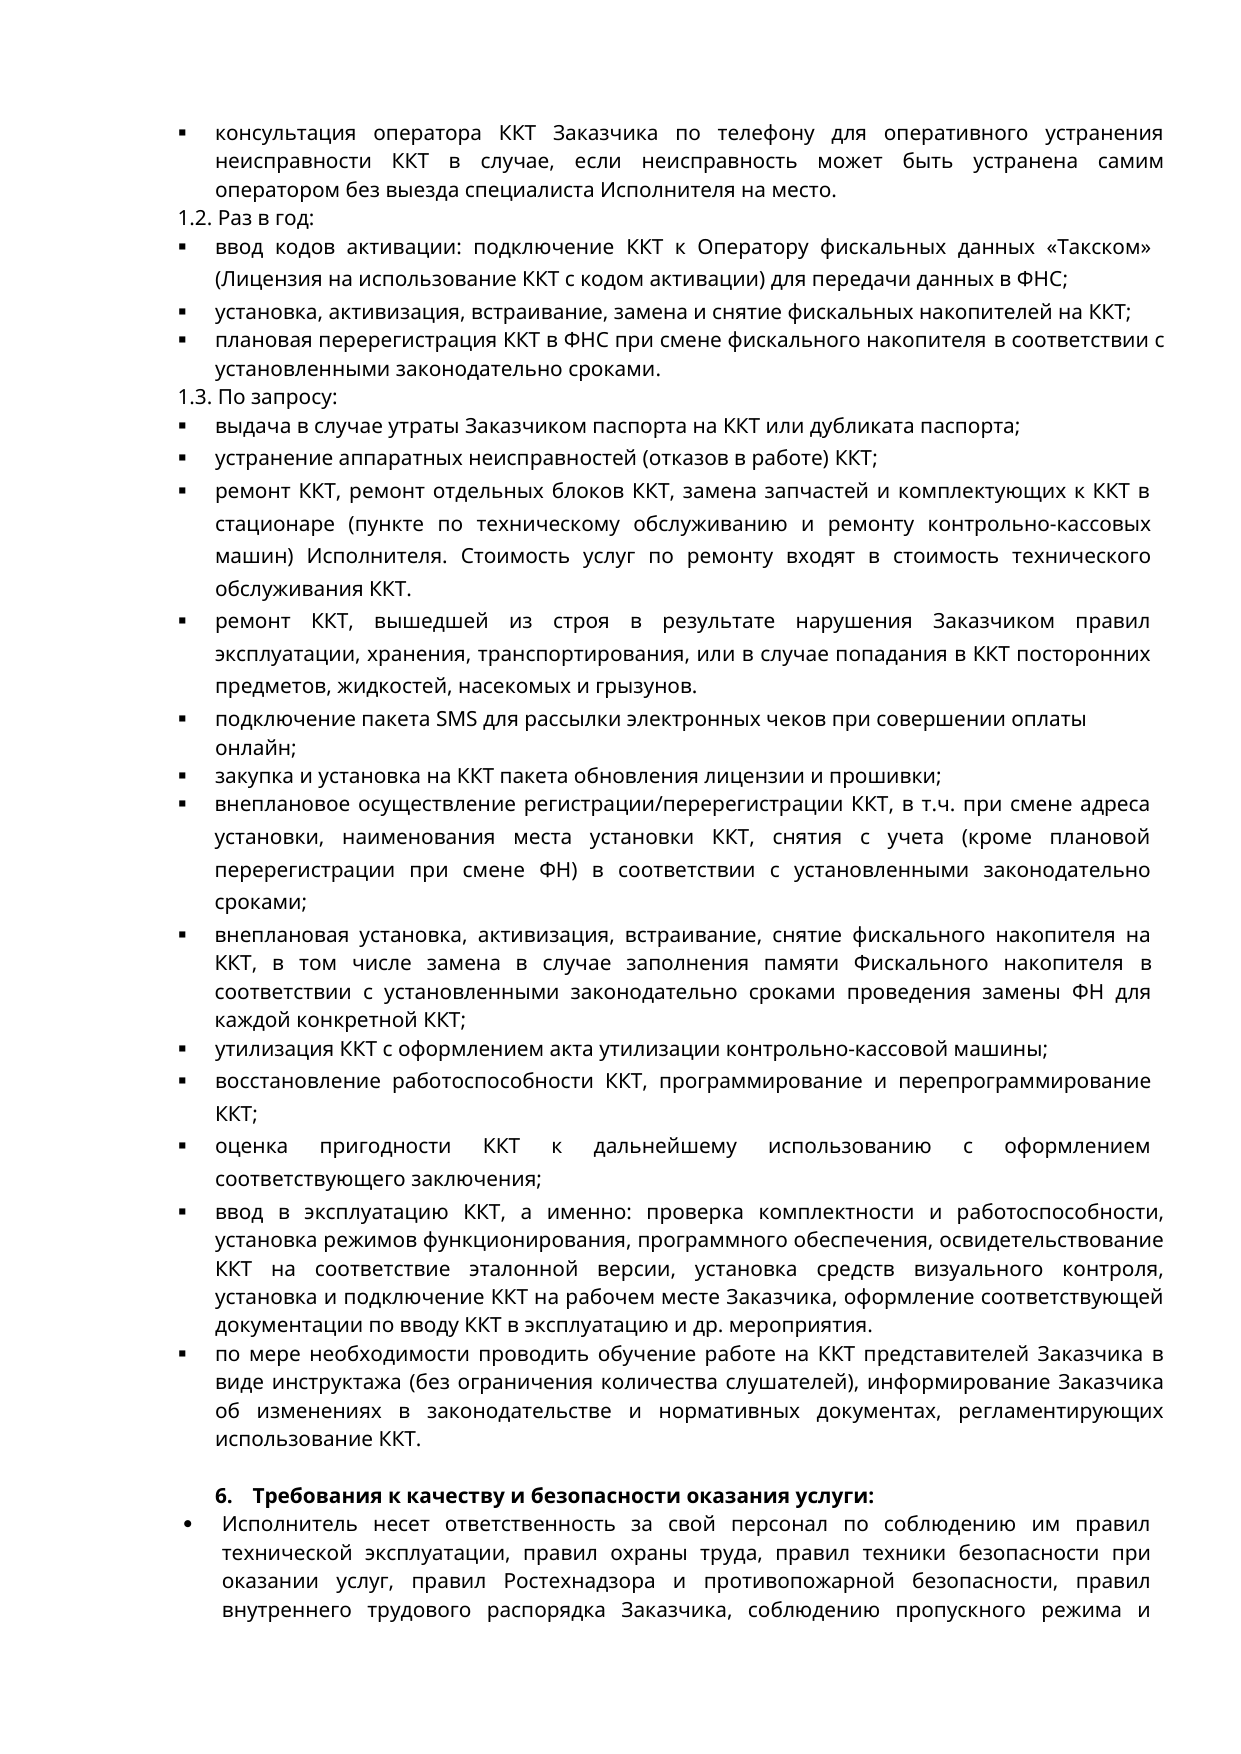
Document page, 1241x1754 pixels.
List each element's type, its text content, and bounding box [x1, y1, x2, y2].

list Требования к качеству и безопасности оказания услуги: [215, 1481, 1152, 1509]
list внеплановое осуществление регистрации/перерегистрации ККТ, в т.ч. при смене адреса установки, наименования места установки ККТ, снятия с учета (кроме плановой перерегистрации при смене ФН) в соответствии с установленными законодательно сроками; [177, 789, 1152, 916]
list утилизация ККТ с оформлением акта утилизации контрольно-кассовой машины; [177, 1034, 1152, 1062]
list ввод в эксплуатацию ККТ, а именно: проверка комплектности и работоспособности, установка режимов функционирования, программного обеспечения, освидетельствование ККТ на соответствие эталонной версии, установка средств визуального контроля, установка и подключение ККТ на рабочем месте Заказчика, оформление соответствующей документации по вводу ККТ в эксплуатацию и др. мероприятия. [177, 1197, 1165, 1339]
list восстановление работоспособности ККТ, программирование и перепрограммирование ККТ; [177, 1066, 1152, 1127]
text 1.3. По запросу: [177, 382, 1152, 411]
list устранение аппаратных неисправностей (отказов в работе) ККТ; [177, 443, 1152, 472]
list по мере необходимости проводить обучение работе на ККТ представителей Заказчика в виде инструктажа (без ограничения количества слушателей), информирование Заказчика об изменениях в законодательстве и нормативных документах, регламентирующих использование ККТ. [177, 1339, 1165, 1453]
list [184, 1509, 1152, 1623]
list подключение пакета SMS для рассылки электронных чеков при совершении оплаты онлайн; [177, 704, 1152, 761]
list ремонт ККТ, вышедшей из строя в результате нарушения Заказчиком правил эксплуатации, хранения, транспортирования, или в случае попадания в ККТ посторонних предметов, жидкостей, насекомых и грызунов. [177, 606, 1152, 700]
list внеплановая установка, активизация, встраивание, снятие фискального накопителя на ККТ, в том числе замена в случае заполнения памяти Фискального накопителя в соответствии с установленными законодательно сроками проведения замены ФН для каждой конкретной ККТ; [177, 920, 1152, 1034]
list ввод кодов активации: подключение ККТ к Оператору фискальных данных «Такском» (Лицензия на использование ККТ с кодом активации) для передачи данных в ФНС; [177, 232, 1152, 293]
list установка, активизация, встраивание, замена и снятие фискальных накопителей на ККТ; [177, 297, 1165, 326]
list закупка и установка на ККТ пакета обновления лицензии и прошивки; [177, 761, 1152, 789]
list ремонт ККТ, ремонт отдельных блоков ККТ, замена запчастей и комплектующих к ККТ в стационаре (пункте по техническому обслуживанию и ремонту контрольно-кассовых машин) Исполнителя. Стоимость услуг по ремонту входят в стоимость технического обслуживания ККТ. [177, 476, 1152, 602]
text 1.2. Раз в год: [177, 203, 1165, 232]
list выдача в случае утраты Заказчиком паспорта на ККТ или дубликата паспорта; [177, 411, 1152, 439]
list плановая перерегистрация ККТ в ФНС при смене фискального накопителя в соответствии с установленными законодательно сроками. [177, 326, 1165, 382]
list оценка пригодности ККТ к дальнейшему использованию с оформлением соответствующего заключения; [177, 1132, 1152, 1193]
list консультация оператора ККТ Заказчика по телефону для оперативного устранения неисправности ККТ в случае, если неисправность может быть устранена самим оператором без выезда специалиста Исполнителя на место. [177, 118, 1165, 203]
